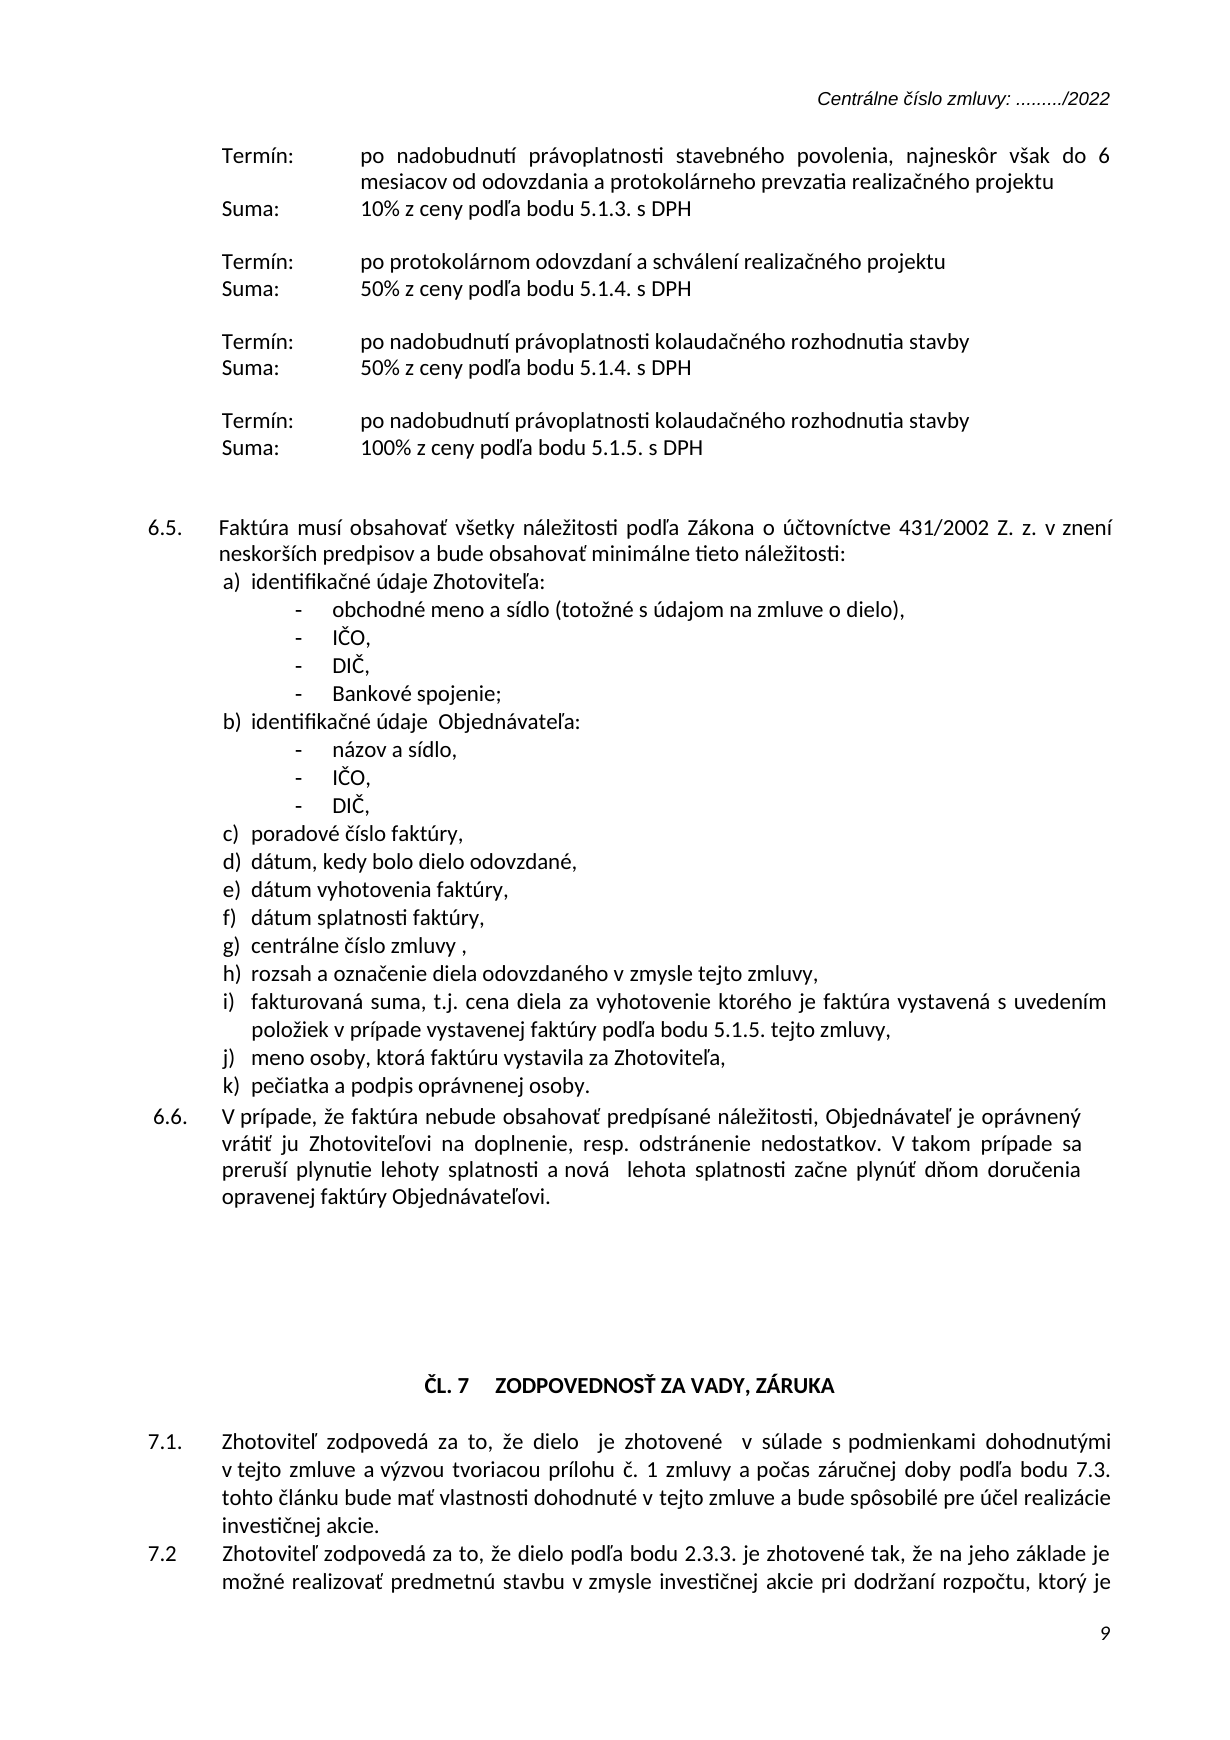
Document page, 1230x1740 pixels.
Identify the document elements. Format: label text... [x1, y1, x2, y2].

list názov a sídlo, [294, 735, 1108, 763]
list pečiatka a podpis oprávnenej osoby. [223, 1071, 1108, 1099]
list meno osoby, ktorá faktúru vystavila za Zhotoviteľa, [223, 1043, 1108, 1071]
list IČO, [294, 763, 1108, 791]
list dátum, kedy bolo dielo odovzdané, [223, 847, 1108, 875]
text 7.1. Zhotoviteľ zodpovedá za to, že dielo je zhotovené v súlade s podmienkami dohodnutými v tejto zmluve a výzvou tvoriacou prílohu č. 1 zmluvy a počas záručnej doby podľa bodu 7.3. tohto článku bude mať vlastnosti dohodnuté v tejto zmluve a bude spôsobilé pre účel realizácie investičnej akcie. [148, 1427, 1112, 1539]
list Bankové spojenie; [294, 679, 1108, 707]
text Termín: po nadobudnutí právoplatnosti kolaudačného rozhodnutia stavby [148, 328, 1112, 354]
text Termín: po nadobudnutí právoplatnosti kolaudačného rozhodnutia stavby [148, 407, 1112, 434]
text čl. 7 Zodpovednosť za vady, záruka [148, 1371, 1112, 1399]
text 6.6. V prípade, že faktúra nebude obsahovať predpísané náležitosti, Objednávateľ je oprávnený vrátiť ju Zhotoviteľovi na doplnenie, resp. odstránenie nedostatkov. V takom prípade sa preruší plynutie lehoty splatnosti a nová lehota splatnosti začne plynúť dňom doručenia opravenej faktúry Objednávateľovi. [148, 1103, 1082, 1210]
text Termín: po nadobudnutí právoplatnosti stavebného povolenia, najneskôr však do 6 mesiacov od odovzdania a protokolárneho prevzatia realizačného projektu [148, 142, 1112, 195]
list dátum splatnosti faktúry, [223, 903, 1108, 931]
text 6.5. Faktúra musí obsahovať všetky náležitosti podľa Zákona o účtovníctve 431/2002 Z. z. v znení neskorších predpisov a bude obsahovať minimálne tieto náležitosti: [148, 514, 1112, 567]
list obchodné meno a sídlo (totožné s údajom na zmluve o dielo), [294, 595, 1108, 623]
list rozsah a označenie diela odovzdaného v zmysle tejto zmluvy, [223, 959, 1108, 987]
list IČO, [294, 623, 1108, 651]
text Termín: po protokolárnom odovzdaní a schválení realizačného projektu [148, 248, 1112, 275]
list dátum vyhotovenia faktúry, [223, 875, 1108, 903]
list identifikačné údaje Objednávateľa: [223, 707, 1108, 735]
list fakturovaná suma, t.j. cena diela za vyhotovenie ktorého je faktúra vystavená s uvedením položiek v prípade vystavenej faktúry podľa bodu 5.1.5. tejto zmluvy, [223, 987, 1108, 1043]
text Suma: 10% z ceny podľa bodu 5.1.3. s DPH [148, 195, 1112, 222]
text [148, 1539, 1112, 1595]
text Suma: 50% z ceny podľa bodu 5.1.4. s DPH [148, 275, 1112, 301]
list centrálne číslo zmluvy , [223, 931, 1108, 959]
list DIČ, [294, 791, 1108, 819]
list DIČ, [294, 651, 1108, 679]
list poradové číslo faktúry, [223, 819, 1108, 847]
text Suma: 50% z ceny podľa bodu 5.1.4. s DPH [148, 354, 1112, 381]
text Suma: 100% z ceny podľa bodu 5.1.5. s DPH [148, 434, 1112, 461]
list identifikačné údaje Zhotoviteľa: [223, 567, 1108, 595]
